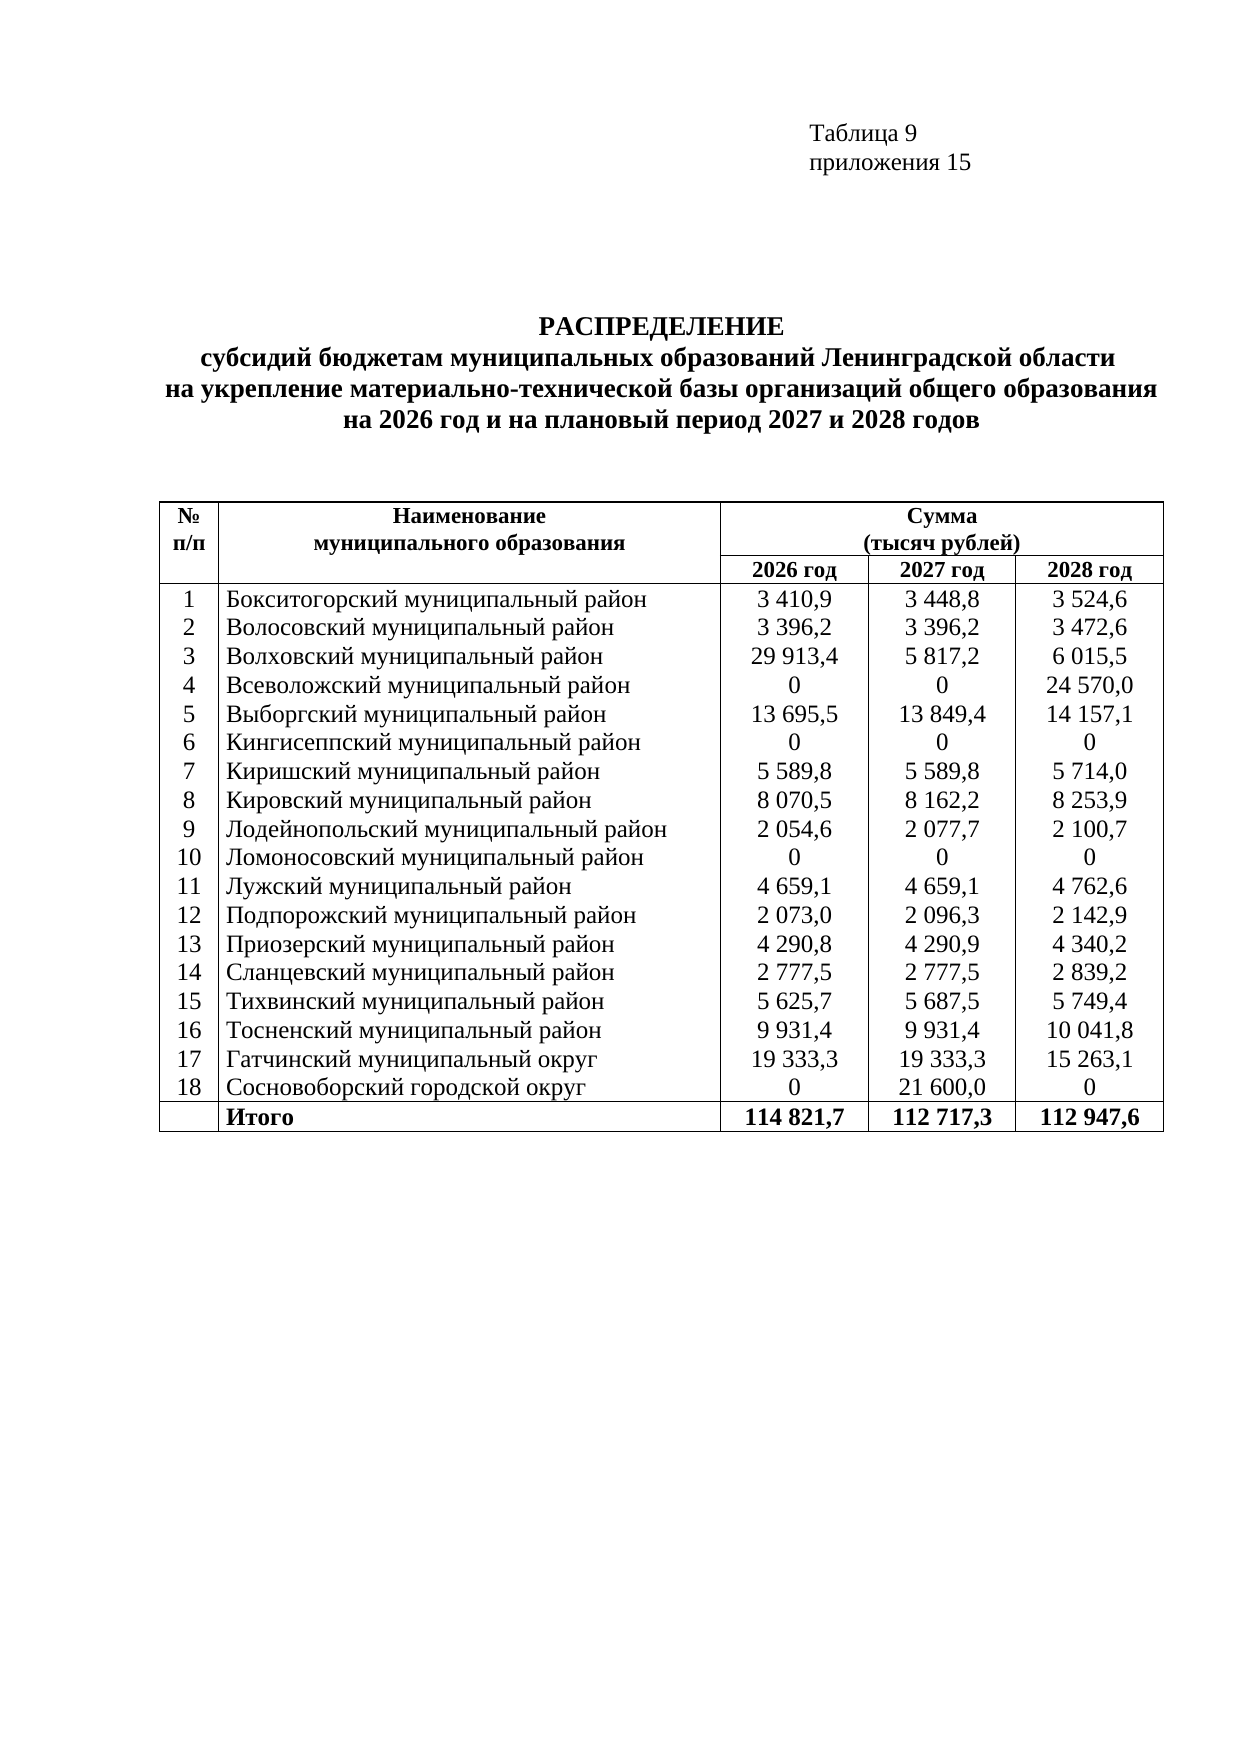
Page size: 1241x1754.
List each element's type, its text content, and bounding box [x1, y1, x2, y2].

table_cell 15 [160, 986, 218, 1015]
table_cell Волховский муниципальный район [219, 641, 720, 670]
table_header № п/п [160, 503, 218, 583]
table_cell 112 947,6 [1016, 1102, 1163, 1131]
table_cell 112 717,3 [869, 1102, 1015, 1131]
table_cell 0 [721, 670, 868, 699]
table_cell 2 100,7 [1016, 814, 1163, 842]
table_cell 9 931,4 [869, 1015, 1015, 1044]
table_cell Бокситогорский муниципальный район [219, 584, 720, 612]
table_cell Тихвинский муниципальный район [219, 986, 720, 1015]
table_cell 2026 год [721, 556, 868, 583]
table_cell 4 659,1 [869, 871, 1015, 900]
table_cell 8 070,5 [721, 785, 868, 814]
table_cell [160, 1102, 218, 1131]
table_cell 9 931,4 [721, 1015, 868, 1044]
table_cell 0 [869, 728, 1015, 756]
table_cell 4 762,6 [1016, 871, 1163, 900]
table_cell Лужский муниципальный район [219, 871, 720, 900]
table_cell 3 524,6 [1016, 584, 1163, 612]
table_cell Сосновоборский городской округ [219, 1073, 720, 1101]
table_cell 10 [160, 843, 218, 871]
table_cell 1 [160, 584, 218, 612]
table_cell Кингисеппский муниципальный район [219, 728, 720, 756]
table_cell 2 777,5 [721, 958, 868, 986]
table_cell 2 077,7 [869, 814, 1015, 842]
table_cell 6 [160, 728, 218, 756]
table_cell 4 [160, 670, 218, 699]
table_cell 13 849,4 [869, 699, 1015, 727]
table_cell Волосовский муниципальный район [219, 613, 720, 641]
table_cell Итого [219, 1102, 720, 1131]
table_cell 16 [160, 1015, 218, 1044]
table_cell 4 340,2 [1016, 929, 1163, 957]
table_cell 10 041,8 [1016, 1015, 1163, 1044]
table_cell 3 472,6 [1016, 613, 1163, 641]
table_cell 114 821,7 [721, 1102, 868, 1131]
text РАСПРЕДЕЛЕНИЕ [159, 310, 1163, 341]
table_cell 3 [160, 641, 218, 670]
table_cell Всеволожский муниципальный район [219, 670, 720, 699]
table_cell 0 [1016, 843, 1163, 871]
table_cell 14 157,1 [1016, 699, 1163, 727]
table_cell 2 777,5 [869, 958, 1015, 986]
table_cell 8 162,2 [869, 785, 1015, 814]
table_cell 8 [160, 785, 218, 814]
table_cell 19 333,3 [869, 1044, 1015, 1072]
table_cell 5 [160, 699, 218, 727]
table_cell 5 589,8 [721, 756, 868, 785]
table_cell 0 [1016, 1073, 1163, 1101]
table_cell 17 [160, 1044, 218, 1072]
table_cell 3 448,8 [869, 584, 1015, 612]
table_cell 4 290,9 [869, 929, 1015, 957]
table_cell 29 913,4 [721, 641, 868, 670]
text Таблица 9 [809, 118, 1163, 147]
table_cell Приозерский муниципальный район [219, 929, 720, 957]
table_cell 15 263,1 [1016, 1044, 1163, 1072]
table_cell Подпорожский муниципальный район [219, 900, 720, 929]
table_cell 14 [160, 958, 218, 986]
table_cell 2 142,9 [1016, 900, 1163, 929]
table_cell 7 [160, 756, 218, 785]
table_cell 2 [160, 613, 218, 641]
table_cell 2 054,6 [721, 814, 868, 842]
table_cell 5 687,5 [869, 986, 1015, 1015]
table_cell Кировский муниципальный район [219, 785, 720, 814]
table_cell 19 333,3 [721, 1044, 868, 1072]
table_cell 18 [160, 1073, 218, 1101]
table_cell 3 396,2 [869, 613, 1015, 641]
table_cell 9 [160, 814, 218, 842]
table_cell 5 625,7 [721, 986, 868, 1015]
table_cell Киришский муниципальный район [219, 756, 720, 785]
table_cell Ломоносовский муниципальный район [219, 843, 720, 871]
table_header Наименование муниципального образования [219, 503, 720, 583]
table_cell 0 [1016, 728, 1163, 756]
table_cell 4 659,1 [721, 871, 868, 900]
table_cell 13 [160, 929, 218, 957]
table_cell 4 290,8 [721, 929, 868, 957]
text на 2026 год и на плановый период 2027 и 2028 годов [159, 403, 1163, 434]
table_cell 0 [721, 728, 868, 756]
table_cell 2027 год [869, 556, 1015, 583]
table_cell 2028 год [1016, 556, 1163, 583]
text субсидий бюджетам муниципальных образований Ленинградской области на укрепление материально-технической базы организаций общего образования [159, 341, 1163, 403]
table_cell 2 073,0 [721, 900, 868, 929]
table_cell 3 396,2 [721, 613, 868, 641]
table_cell Сланцевский муниципальный район [219, 958, 720, 986]
table_cell 5 714,0 [1016, 756, 1163, 785]
table_cell 3 410,9 [721, 584, 868, 612]
table_cell Выборгский муниципальный район [219, 699, 720, 727]
table_cell 0 [869, 670, 1015, 699]
text приложения 15 [809, 147, 1163, 176]
table_cell 24 570,0 [1016, 670, 1163, 699]
table_cell 0 [721, 1073, 868, 1101]
table_cell 2 096,3 [869, 900, 1015, 929]
table_cell 12 [160, 900, 218, 929]
table_cell Лодейнопольский муниципальный район [219, 814, 720, 842]
table_cell 5 749,4 [1016, 986, 1163, 1015]
table_cell Гатчинский муниципальный округ [219, 1044, 720, 1072]
table_header Сумма (тысяч рублей) [721, 503, 1163, 555]
table_cell 13 695,5 [721, 699, 868, 727]
table_cell Тосненский муниципальный район [219, 1015, 720, 1044]
table_cell 6 015,5 [1016, 641, 1163, 670]
table_cell 0 [869, 843, 1015, 871]
table_cell 21 600,0 [869, 1073, 1015, 1101]
table_cell 8 253,9 [1016, 785, 1163, 814]
table_cell 2 839,2 [1016, 958, 1163, 986]
table_cell 11 [160, 871, 218, 900]
table_cell 5 817,2 [869, 641, 1015, 670]
table_cell 0 [721, 843, 868, 871]
table_cell 5 589,8 [869, 756, 1015, 785]
